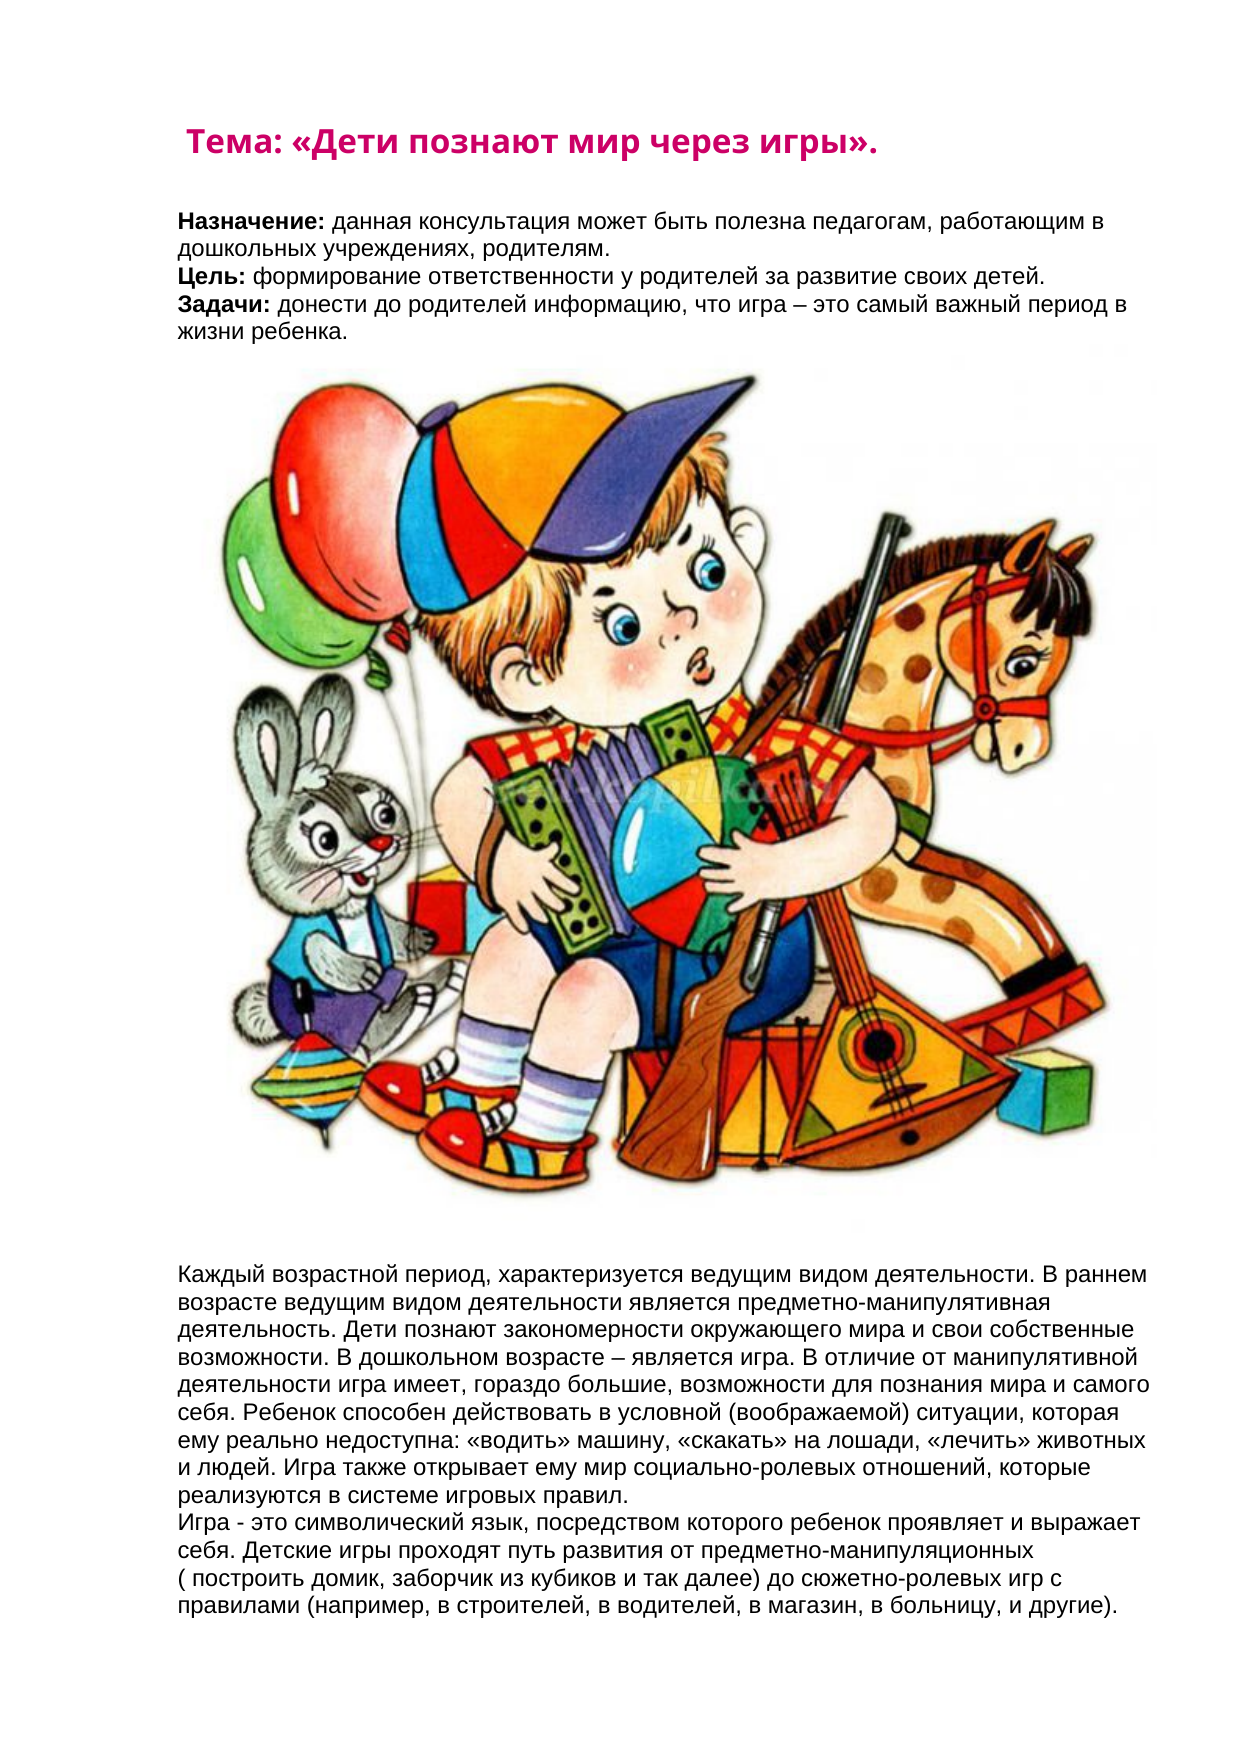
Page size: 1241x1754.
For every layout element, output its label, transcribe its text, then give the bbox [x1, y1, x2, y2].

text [177, 1233, 1152, 1619]
text Назначение: данная консультация может быть полезна педагогам, работающим в дошкольных учреждениях, родителям. Цель: формирование ответственности у родителей за развитие своих детей. Задачи: донести до родителей информацию, что игра – это самый важный период в жизни ребенка. [177, 179, 1152, 344]
text Тема: «Дети познают мир через игры». [177, 118, 1152, 163]
picture [177, 344, 1157, 1233]
